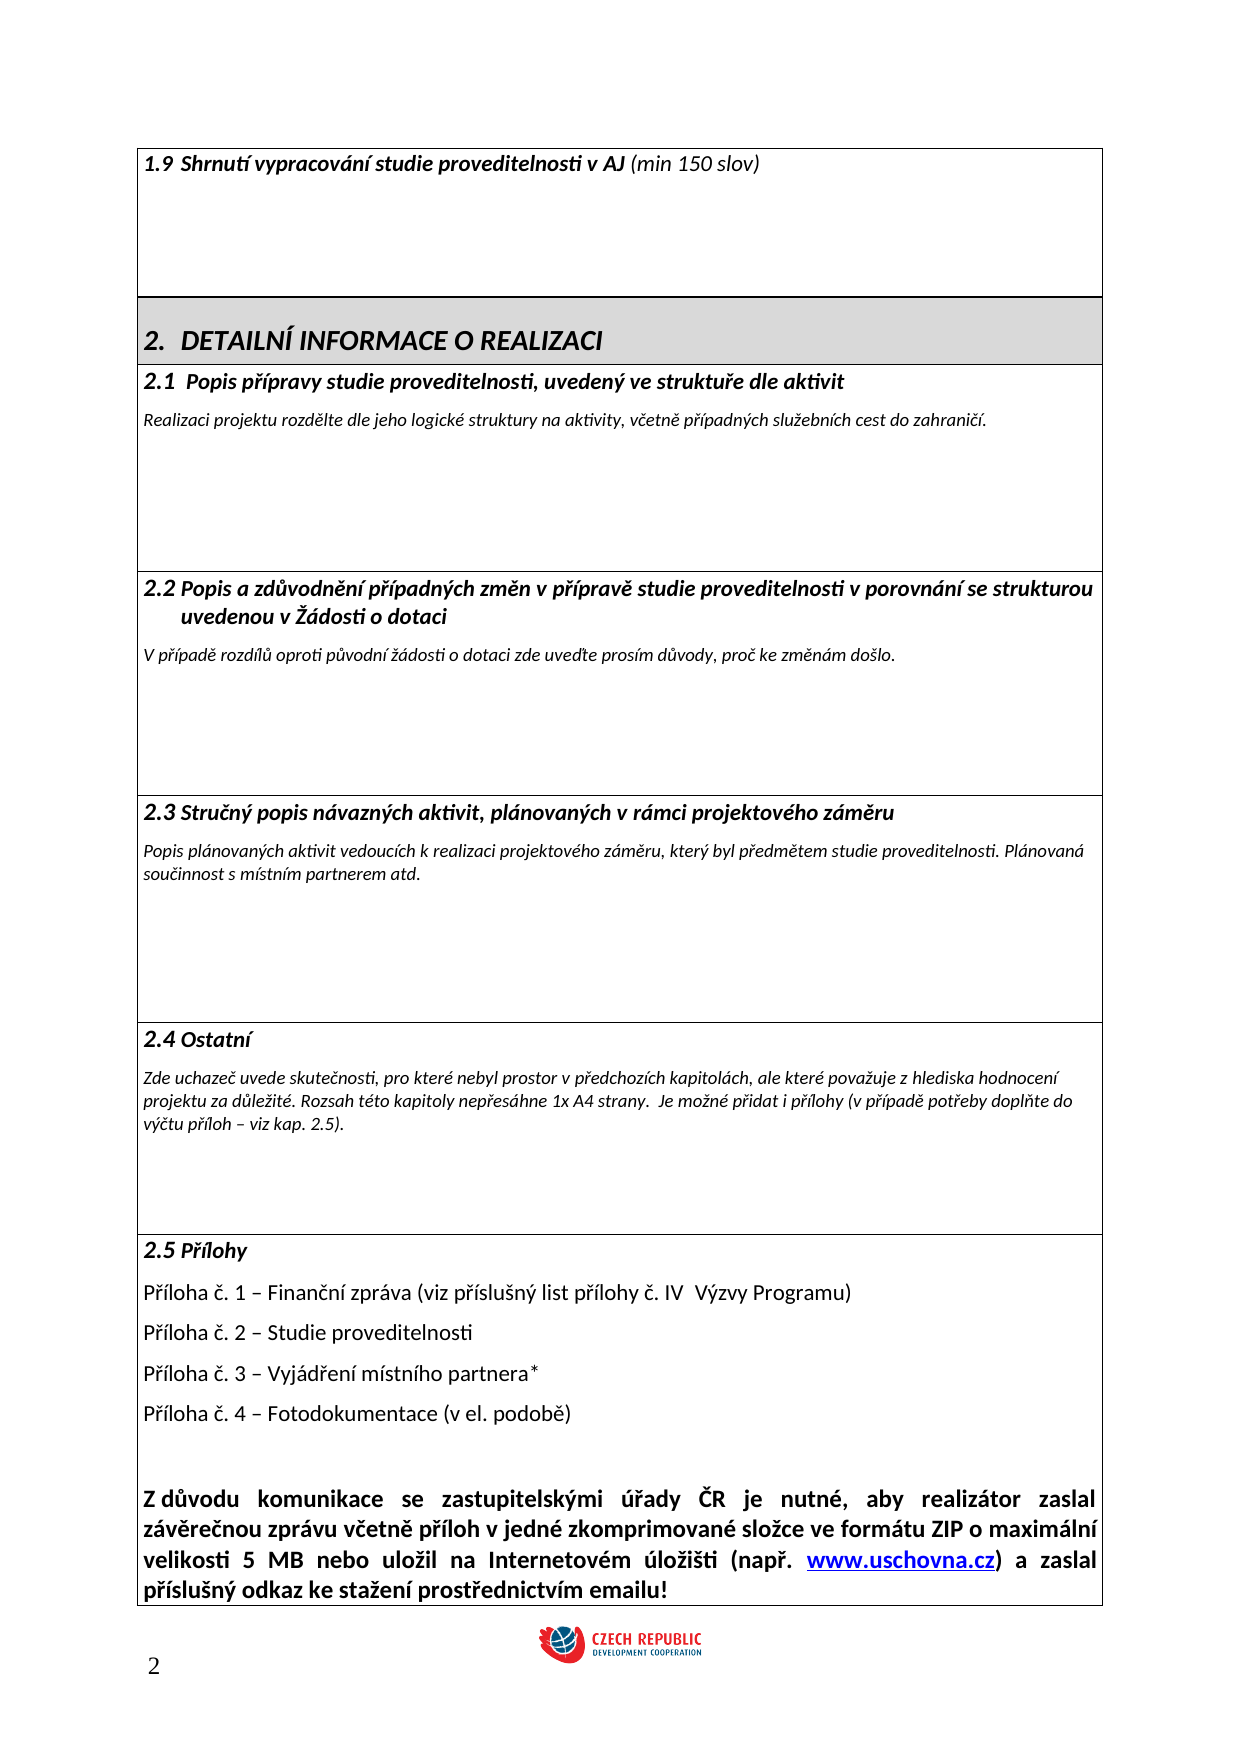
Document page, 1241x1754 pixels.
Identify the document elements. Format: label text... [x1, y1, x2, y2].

table_cell DETAILNÍ INFORMACE O REALIZACI [138, 298, 1102, 364]
table_cell Popis a zdůvodnění případných změn v přípravě studie proveditelnosti v porovnání se strukturou uvedenou v Žádosti o dotaci V případě rozdílů oproti původní žádosti o dotaci zde uveďte prosím důvody, proč ke změnám došlo. [138, 572, 1102, 795]
picture [528, 1615, 712, 1675]
table_cell Stručný popis návazných aktivit, plánovaných v rámci projektového záměru Popis plánovaných aktivit vedoucích k realizaci projektového záměru, který byl předmětem studie proveditelnosti. Plánovaná součinnost s místním partnerem atd. [138, 796, 1102, 1022]
table_cell Popis přípravy studie proveditelnosti, uvedený ve struktuře dle aktivit Realizaci projektu rozdělte dle jeho logické struktury na aktivity, včetně případných služebních cest do zahraničí. [138, 365, 1102, 571]
table_cell Přílohy Příloha č. 1 – Finanční zpráva (viz příslušný list přílohy č. IV Výzvy Programu) Příloha č. 2 – Studie proveditelnosti Příloha č. 3 – Vyjádření místního partnera* Příloha č. 4 – Fotodokumentace (v el. podobě) Z důvodu komunikace se zastupitelskými úřady ČR je nutné, aby realizátor zaslal závěrečnou zprávu včetně příloh v jedné zkomprimované složce ve formátu ZIP o maximální velikosti 5 MB nebo uložil na Internetovém úložišti (např. www.uschovna.cz) a zaslal příslušný odkaz ke stažení prostřednictvím emailu! [138, 1235, 1102, 1605]
table_cell Ostatní Zde uchazeč uvede skutečnosti, pro které nebyl prostor v předchozích kapitolách, ale které považuje z hlediska hodnocení projektu za důležité. Rozsah této kapitoly nepřesáhne 1x A4 strany. Je možné přidat i přílohy (v případě potřeby doplňte do výčtu příloh – viz kap. 2.5). [138, 1023, 1102, 1234]
table_cell Shrnutí vypracování studie proveditelnosti v AJ (min 150 slov) [138, 149, 1102, 296]
